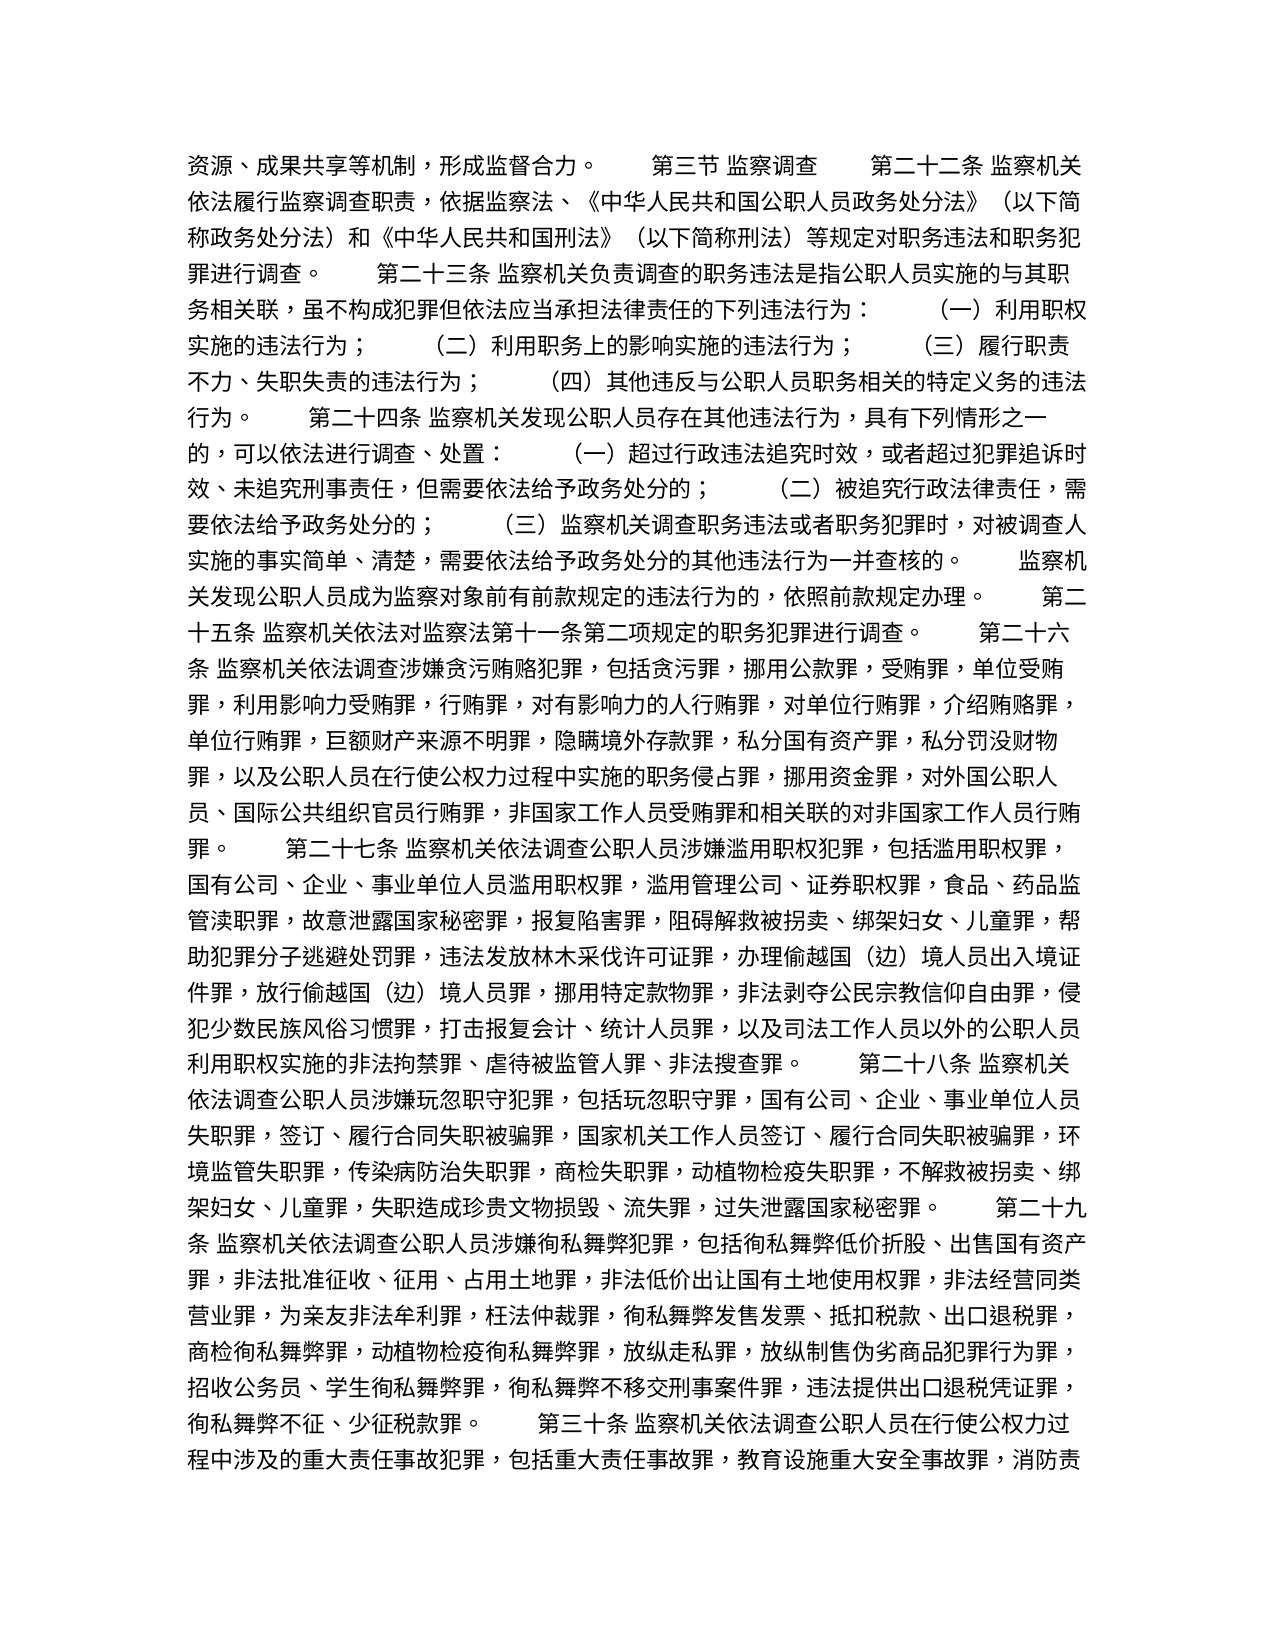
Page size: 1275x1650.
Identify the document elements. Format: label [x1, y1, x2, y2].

text [187, 150, 1087, 1475]
